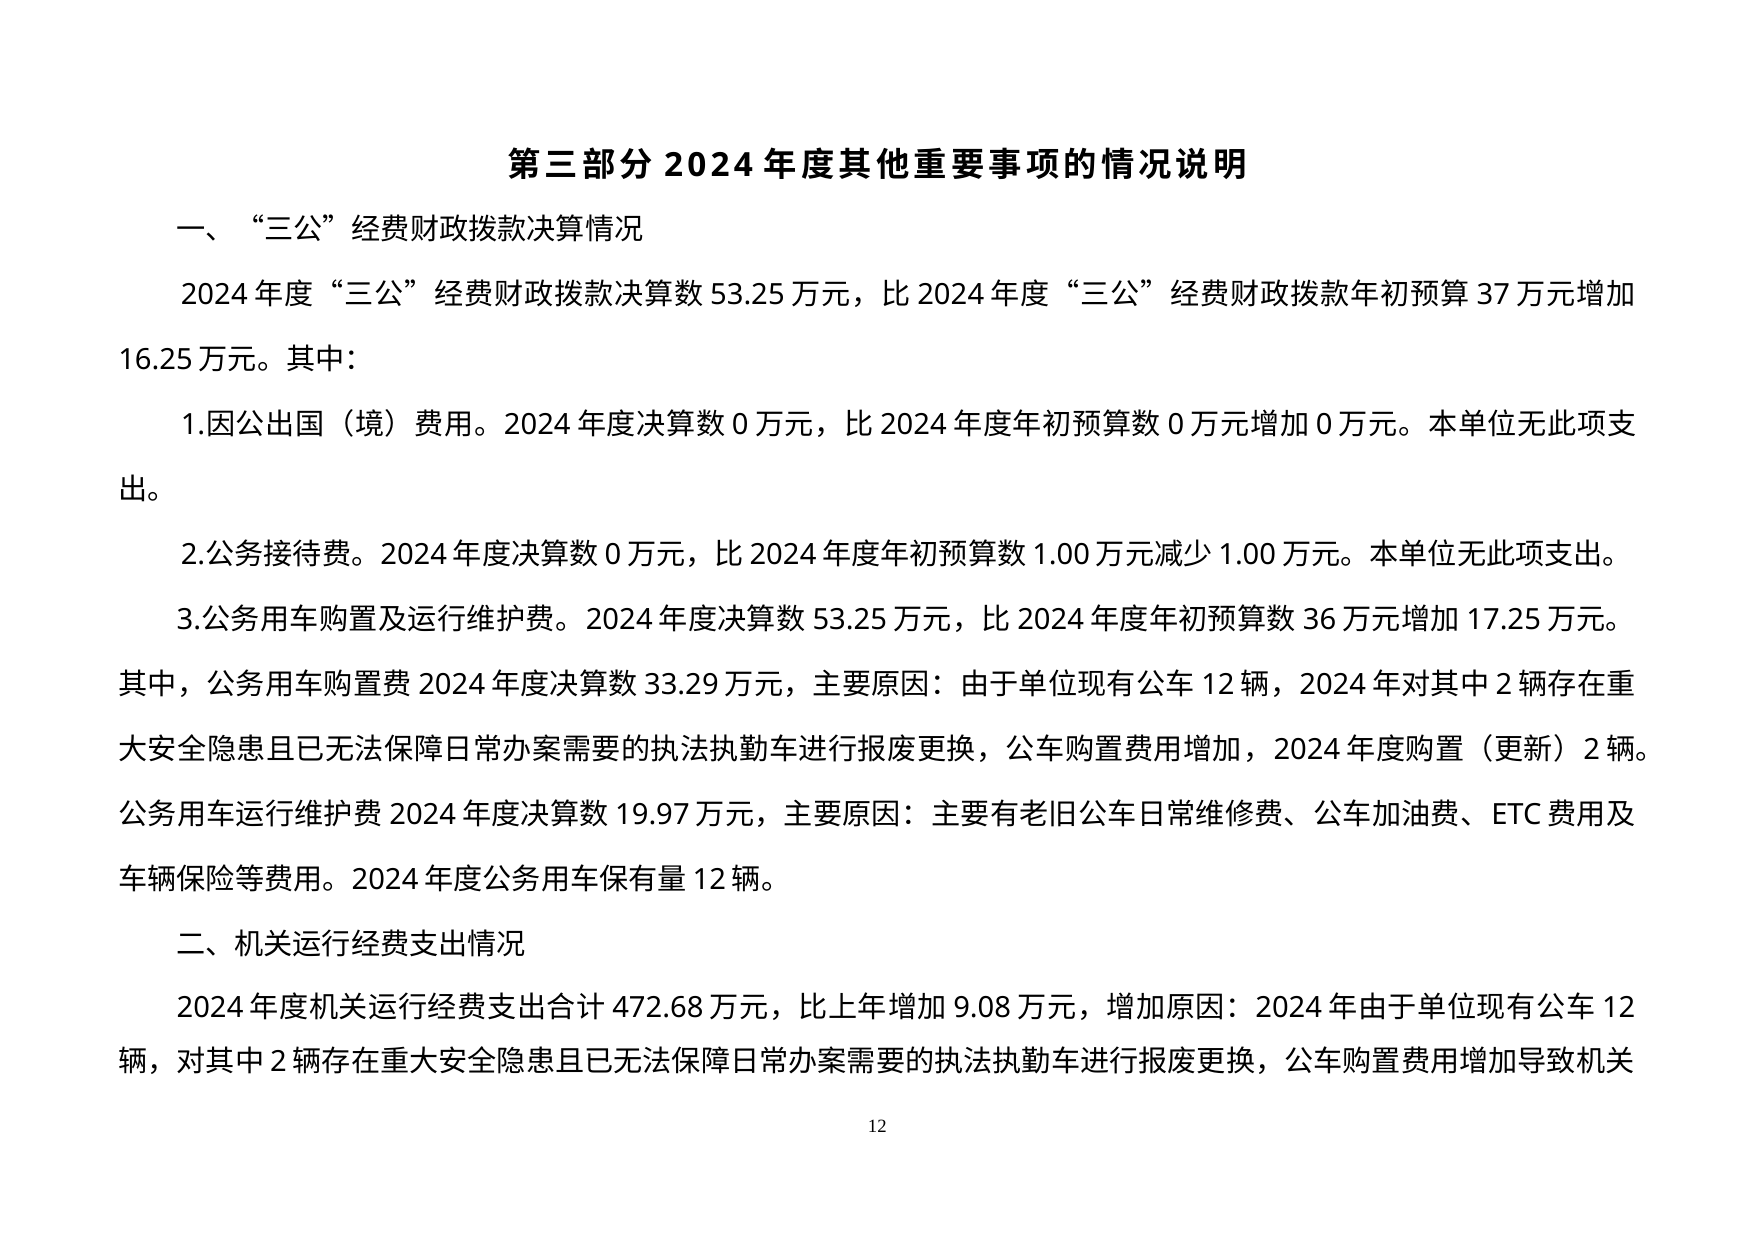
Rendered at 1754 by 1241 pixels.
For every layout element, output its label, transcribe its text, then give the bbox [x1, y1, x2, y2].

text 2.公务接待费。2024年度决算数0万元，比2024年度年初预算数1.00万元减少1.00万元。本单位无此项支出。 [118, 519, 1636, 584]
text 第三部分2024年度其他重要事项的情况说明 [118, 129, 1636, 194]
text 3.公务用车购置及运行维护费。2024年度决算数53.25万元，比2024年度年初预算数36万元增加17.25万元。其中，公务用车购置费2024年度决算数33.29万元，主要原因：由于单位现有公车12辆，2024年对其中2辆存在重大安全隐患且已无法保障日常办案需要的执法执勤车进行报废更换，公车购置费用增加，2024年度购置（更新）2辆。公务用车运行维护费2024年度决算数19.97万元，主要原因：主要有老旧公车日常维修费、公车加油费、ETC费用及车辆保险等费用。2024年度公务用车保有量12辆。 [118, 584, 1636, 909]
text 1.因公出国（境）费用。2024年度决算数0万元，比2024年度年初预算数0万元增加0万元。本单位无此项支出。 [118, 389, 1636, 519]
text 一、“三公”经费财政拨款决算情况 [118, 194, 1636, 259]
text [118, 974, 1636, 1082]
text 二、机关运行经费支出情况 [118, 909, 1636, 974]
text 2024年度“三公”经费财政拨款决算数53.25万元，比2024年度“三公”经费财政拨款年初预算37万元增加16.25万元。其中： [118, 259, 1636, 389]
